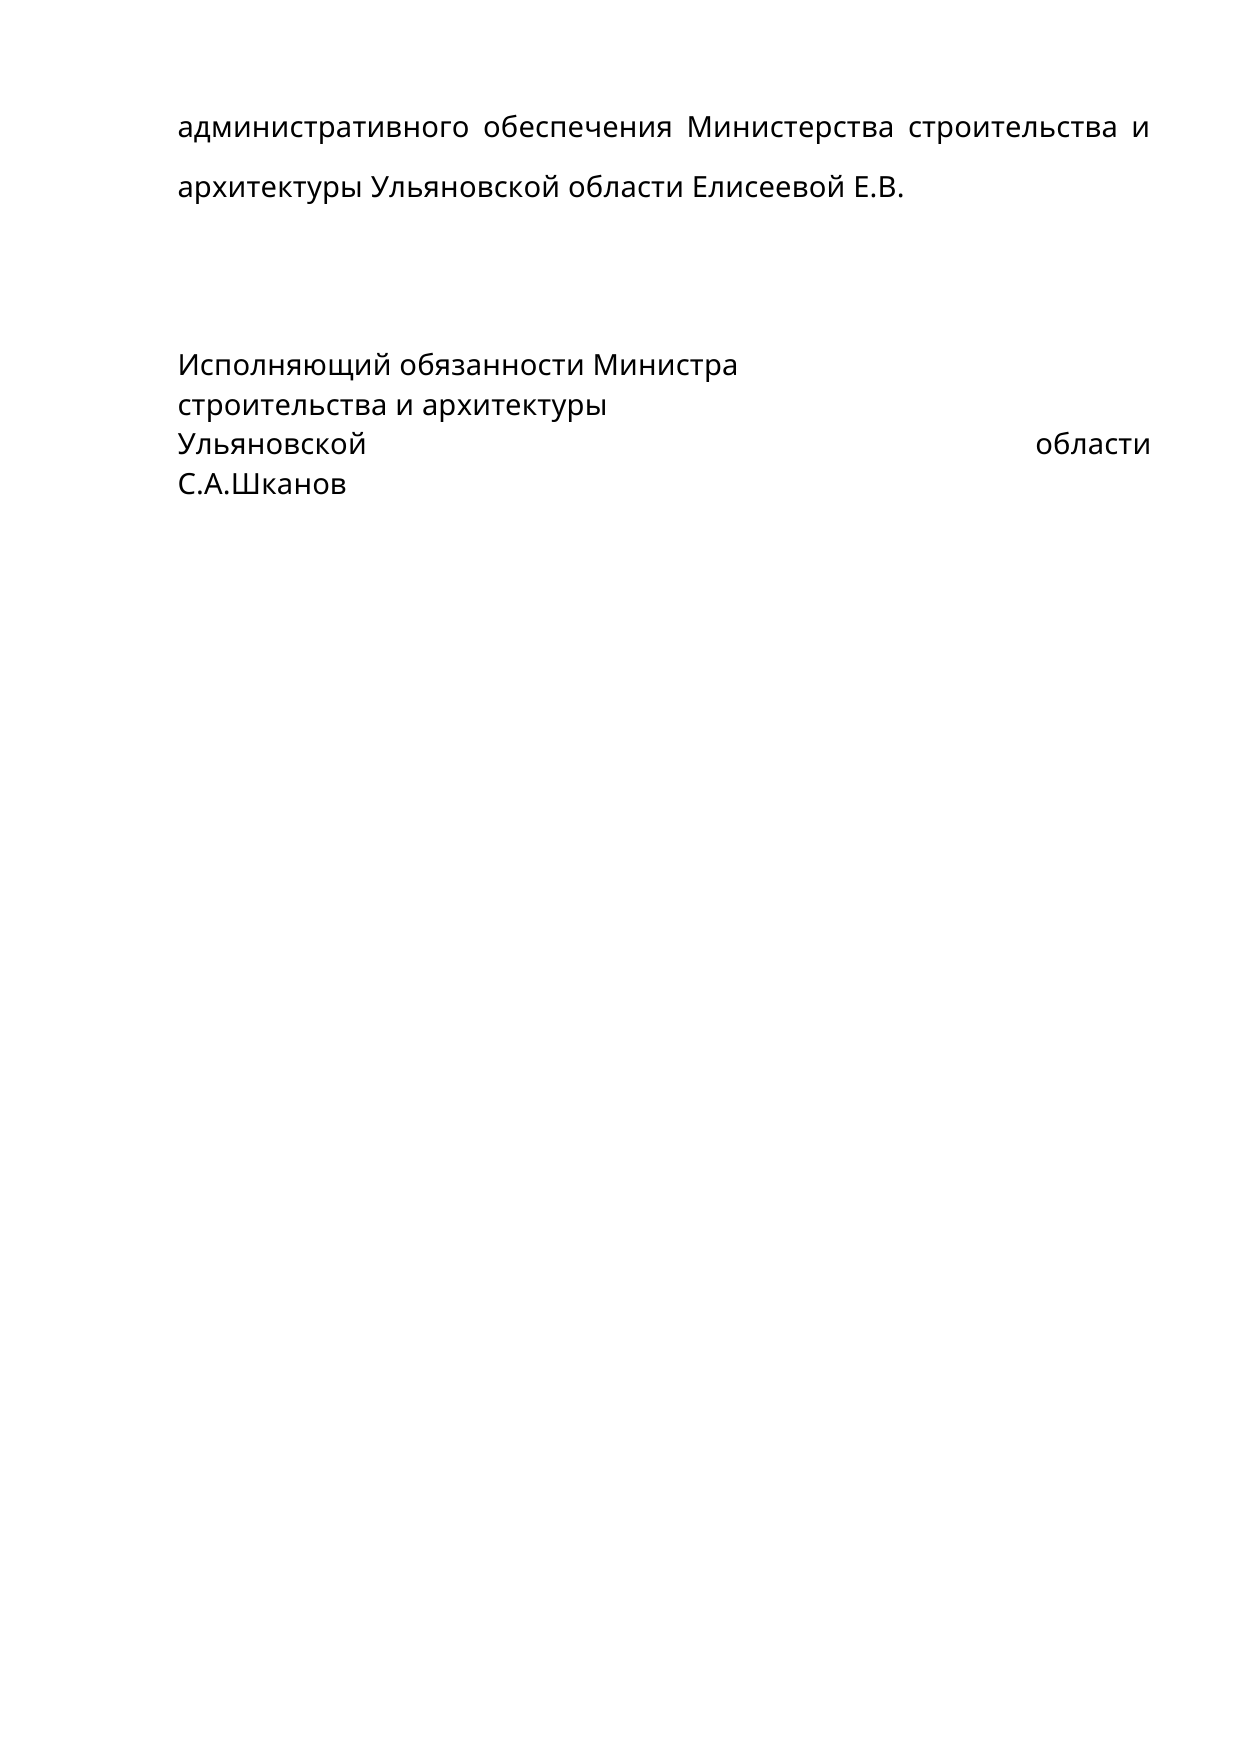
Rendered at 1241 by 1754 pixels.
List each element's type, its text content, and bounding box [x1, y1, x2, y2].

text Исполняющий обязанности Министра [177, 344, 1152, 384]
text строительства и архитектуры [177, 384, 1152, 424]
text Ульяновской области С.А.Шканов [177, 424, 1152, 503]
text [177, 106, 1152, 206]
